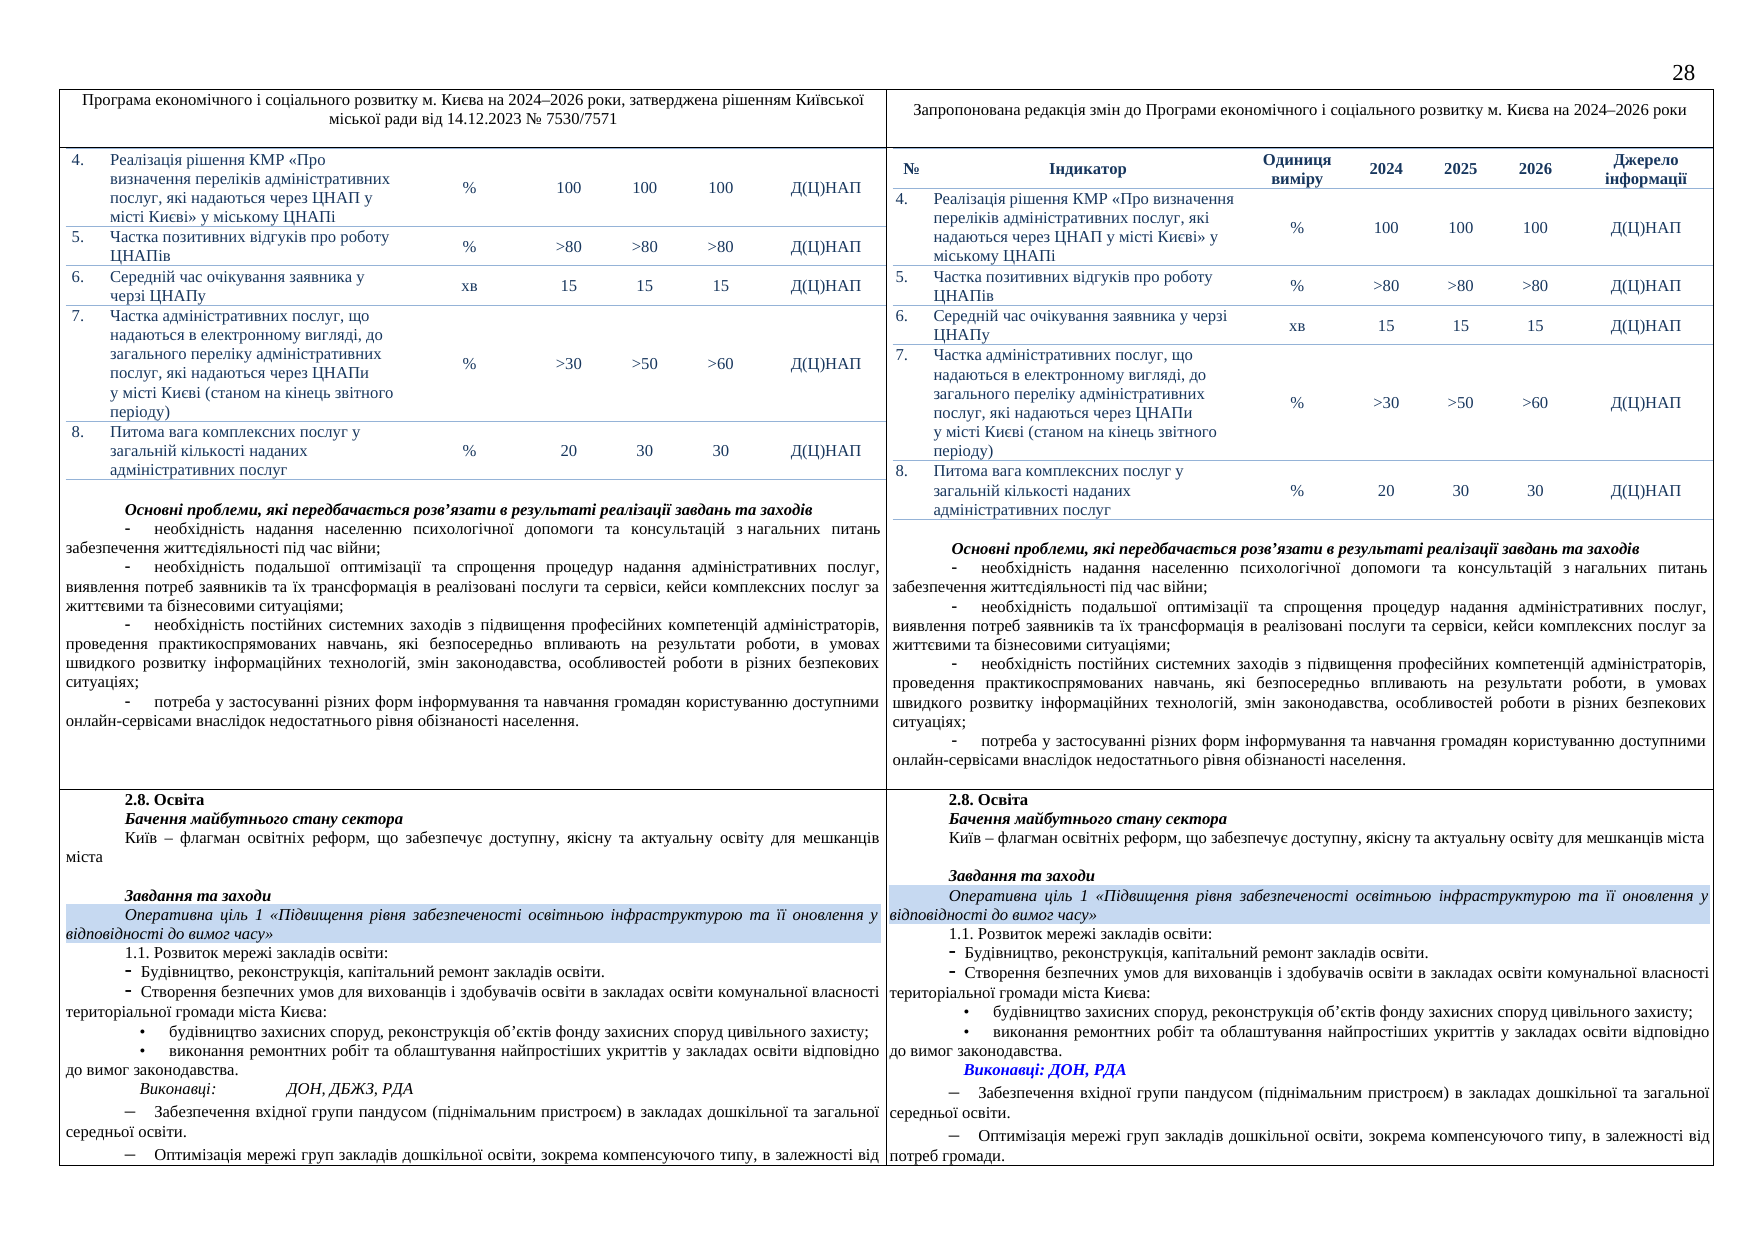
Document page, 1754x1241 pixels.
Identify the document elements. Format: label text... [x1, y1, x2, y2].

table_header Запропонована редакція змін до Програми економічного і соціального розвитку м. Києва на 2024–2026 роки [887, 90, 1713, 147]
table_header Програма економічного і соціального розвитку м. Києва на 2024–2026 роки, затверджена рішенням Київської міської ради від 14.12.2023 № 7530/7571 [60, 90, 886, 147]
